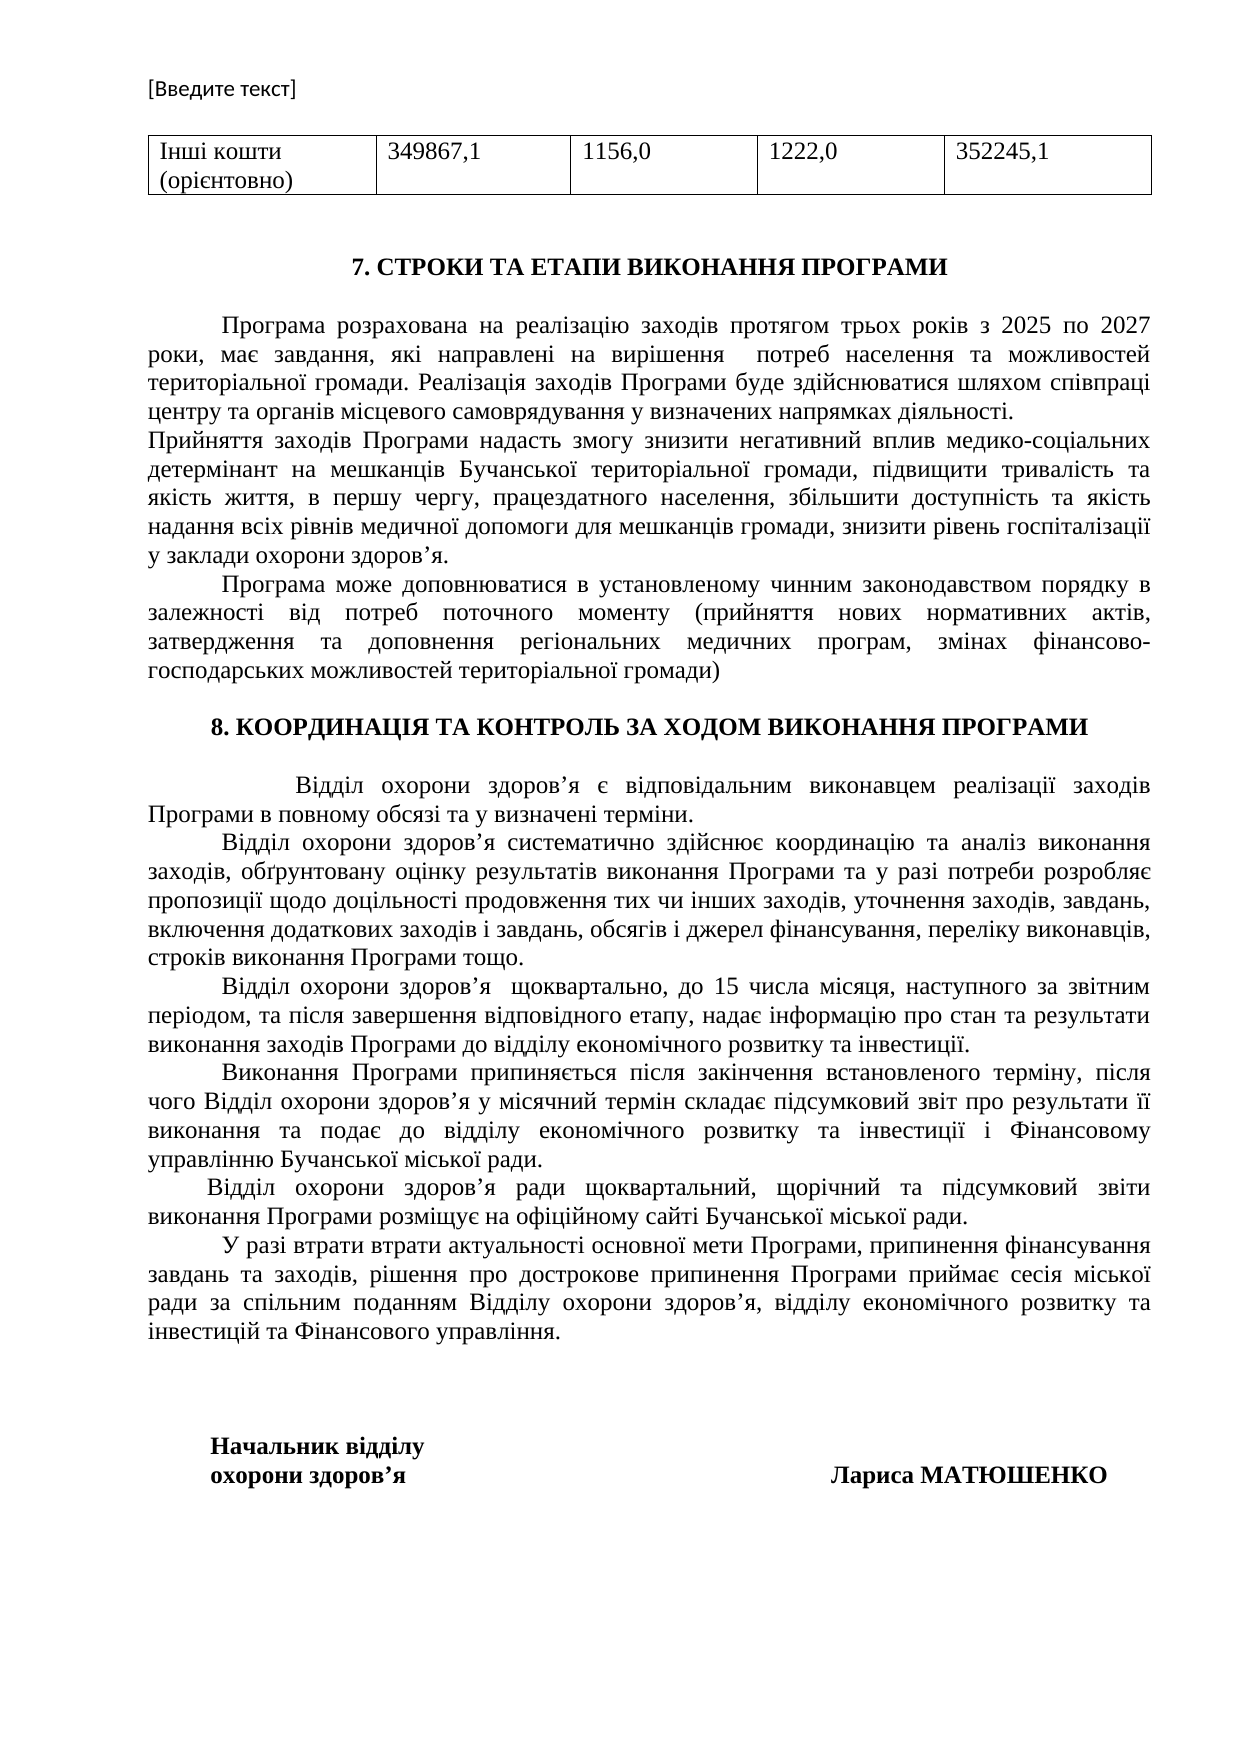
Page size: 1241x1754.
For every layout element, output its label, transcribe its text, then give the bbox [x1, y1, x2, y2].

text Відділ охорони здоров’я щоквартально, до 15 числа місяця, наступного за звітним періодом, та після завершення відповідного етапу, надає інформацію про стан та результати виконання заходів Програми до відділу економічного розвитку та інвестиції. [148, 971, 1152, 1057]
text Програма може доповнюватися в установленому чинним законодавством порядку в залежності від потреб поточного моменту (прийняття нових нормативних актів, затвердження та доповнення регіональних медичних програм, змінах фінансово-господарських можливостей територіальної громади) [148, 569, 1152, 684]
text Програма розрахована на реалізацію заходів протягом трьох років з 2025 по 2027 роки, має завдання, які направлені на вирішення потреб населення та можливостей територіальної громади. Реалізація заходів Програми буде здійснюватися шляхом співпраці центру та органів місцевого самоврядування у визначених напрямках діяльності. [148, 310, 1152, 425]
text Відділ охорони здоров’я ради щоквартальний, щорічний та підсумковий звіти виконання Програми розміщує на офіційному сайті Бучанської міської ради. [148, 1172, 1152, 1230]
table_cell 1222,0 [758, 136, 944, 194]
table_cell Інші кошти (орієнтовно) [149, 136, 376, 194]
table_cell 349867,1 [377, 136, 570, 194]
text Начальник відділу [148, 1431, 1152, 1460]
text Прийняття заходів Програми надасть змогу знизити негативний вплив медико-соціальних детермінант на мешканців Бучанської територіальної громади, підвищити тривалість та якість життя, в першу чергу, працездатного населення, збільшити доступність та якість надання всіх рівнів медичної допомоги для мешканців громади, знизити рівень госпіталізації у заклади охорони здоров’я. [148, 425, 1152, 569]
table_cell 352245,1 [945, 136, 1151, 194]
text Відділ охорони здоров’я є відповідальним виконавцем реалізації заходів Програми в повному обсязі та у визначені терміни. [148, 770, 1152, 827]
text Виконання Програми припиняється після закінчення встановленого терміну, після чого Відділ охорони здоров’я у місячний термін складає підсумковий звіт про результати її виконання та подає до відділу економічного розвитку та інвестиції і Фінансовому управлінню Бучанської міської ради. [148, 1057, 1152, 1172]
text Відділ охорони здоров’я систематично здійснює координацію та аналіз виконання заходів, обґрунтовану оцінку результатів виконання Програми та у разі потреби розробляє пропозиції щодо доцільності продовження тих чи інших заходів, уточнення заходів, завдань, включення додаткових заходів і завдань, обсягів і джерел фінансування, переліку виконавців, строків виконання Програми тощо. [148, 827, 1152, 971]
text 7. СТРОКИ ТА ЕТАПИ ВИКОНАННЯ ПРОГРАМИ [148, 252, 1152, 281]
text 8. КООРДИНАЦІЯ ТА КОНТРОЛЬ ЗА ХОДОМ ВИКОНАННЯ ПРОГРАМИ [148, 712, 1152, 741]
text охорони здоров’я Лариса МАТЮШЕНКО [148, 1460, 1152, 1489]
text У разі втрати втрати актуальності основної мети Програми, припинення фінансування завдань та заходів, рішення про дострокове припинення Програми приймає сесія міської ради за спільним поданням Відділу охорони здоров’я, відділу економічного розвитку та інвестицій та Фінансового управління. [148, 1230, 1152, 1345]
table_cell 1156,0 [571, 136, 757, 194]
